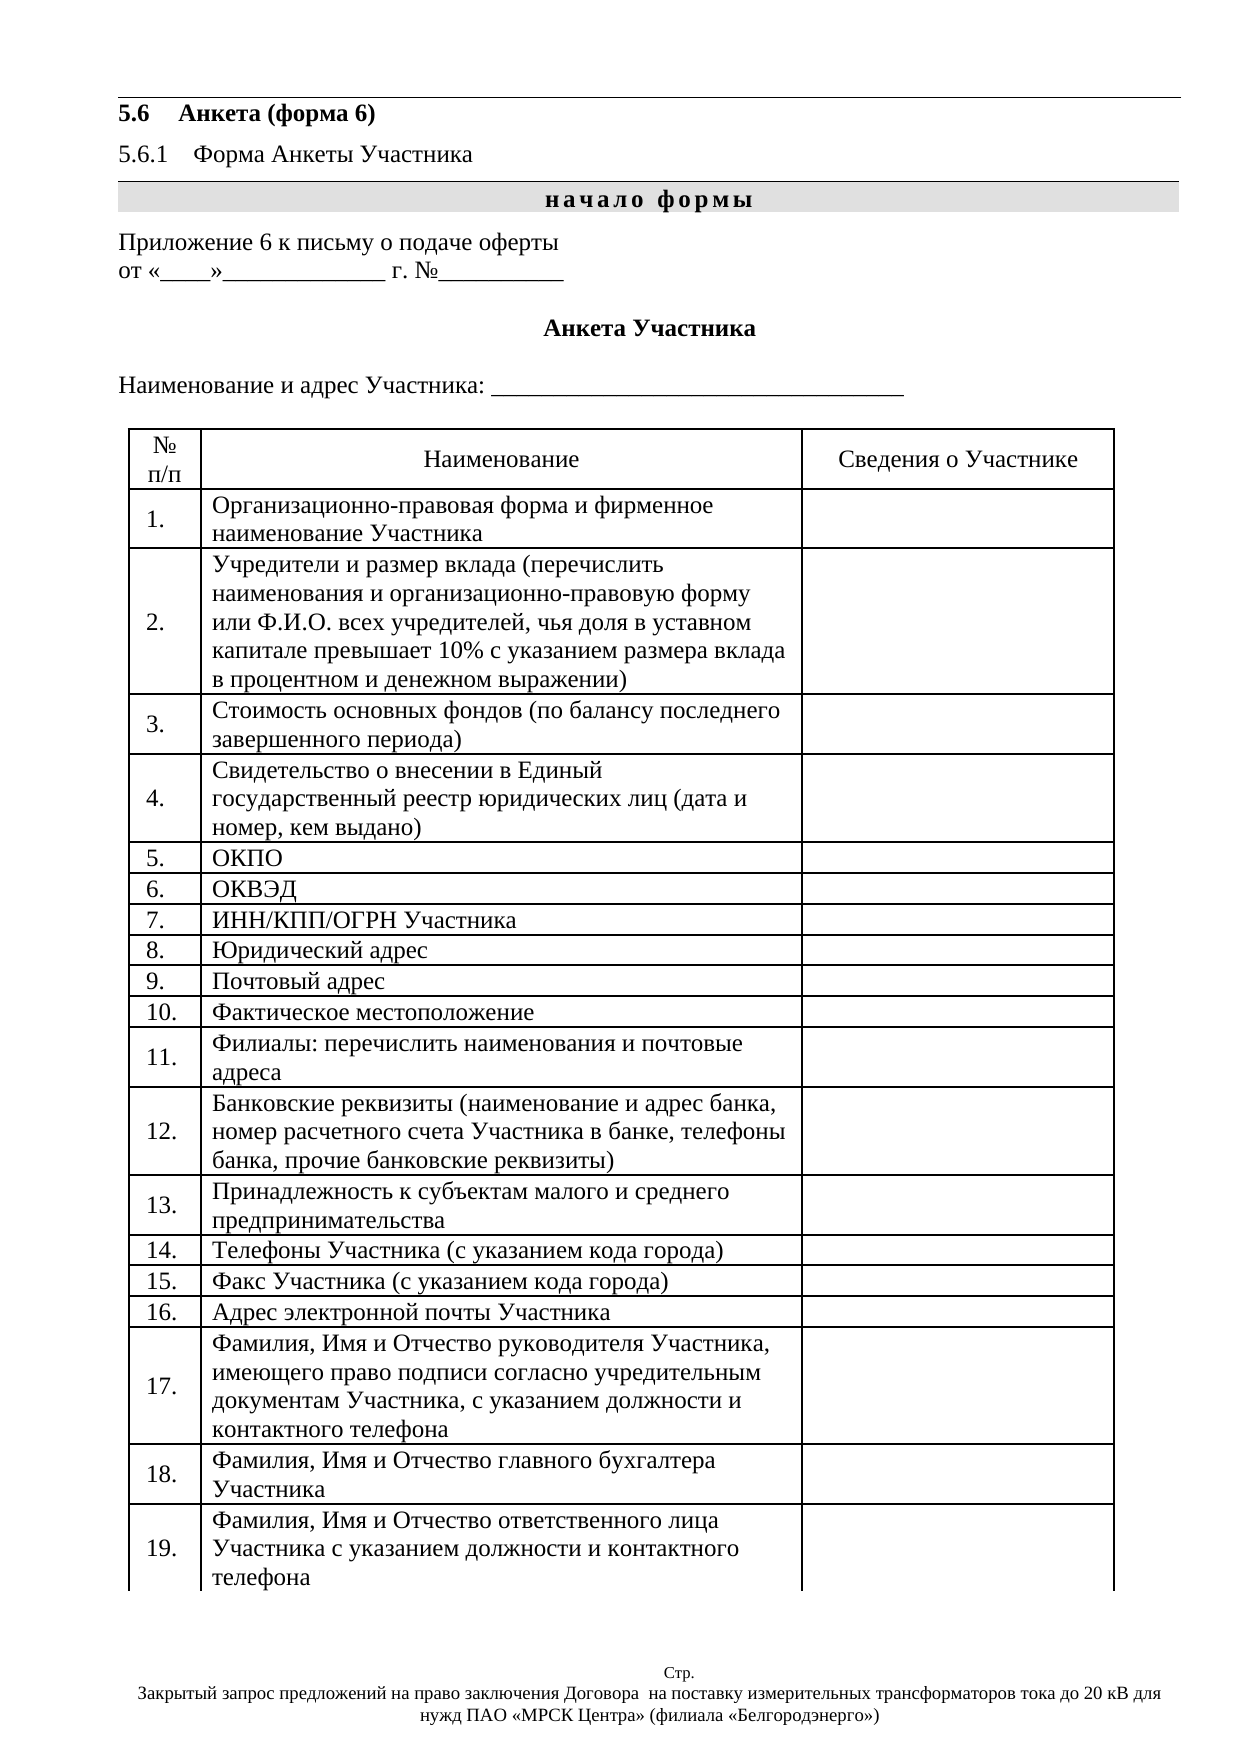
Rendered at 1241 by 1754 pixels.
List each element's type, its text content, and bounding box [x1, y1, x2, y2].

table_cell [130, 1505, 200, 1591]
table_cell [803, 936, 1113, 964]
table_cell [803, 1266, 1113, 1295]
table_cell [130, 695, 200, 753]
table_cell [130, 755, 200, 841]
table_cell Факс Участника (с указанием кода города) [202, 1266, 801, 1295]
table_cell Филиалы: перечислить наименования и почтовые адреса [202, 1028, 801, 1086]
table_cell Принадлежность к субъектам малого и среднего предпринимательства [202, 1176, 801, 1233]
table_cell [803, 905, 1113, 933]
table_cell [803, 1088, 1113, 1174]
table_cell Свидетельство о внесении в Единый государственный реестр юридических лиц (дата и номер, кем выдано) [202, 755, 801, 841]
table_cell [130, 1297, 200, 1326]
table_cell Фамилия, Имя и Отчество главного бухгалтера Участника [202, 1445, 801, 1503]
table_cell [130, 549, 200, 693]
table_cell [803, 874, 1113, 903]
table_cell [130, 843, 200, 872]
table_cell [130, 1028, 200, 1086]
table_cell [803, 1176, 1113, 1233]
table_cell Банковские реквизиты (наименование и адрес банка, номер расчетного счета Участника в банке, телефоны банка, прочие банковские реквизиты) [202, 1088, 801, 1174]
text начало формы [118, 182, 1179, 212]
table_cell [130, 966, 200, 995]
table_cell Почтовый адрес [202, 966, 801, 995]
table_cell [803, 1505, 1113, 1591]
table_cell [803, 490, 1113, 547]
table_cell [803, 1028, 1113, 1086]
table_cell Фамилия, Имя и Отчество ответственного лица Участника с указанием должности и контактного телефона [202, 1505, 801, 1591]
table_cell Адрес электронной почты Участника [202, 1297, 801, 1326]
table_cell [803, 1236, 1113, 1264]
table_cell [130, 1266, 200, 1295]
table_cell Учредители и размер вклада (перечислить наименования и организационно-правовую форму или Ф.И.О. всех учредителей, чья доля в уставном капитале превышает 10% с указанием размера вклада в процентном и денежном выражении) [202, 549, 801, 693]
table_cell [803, 549, 1113, 693]
table_cell [803, 1297, 1113, 1326]
table_cell [803, 1445, 1113, 1503]
table_cell [130, 1328, 200, 1443]
table_cell [803, 997, 1113, 1026]
table_cell Фактическое местоположение [202, 997, 801, 1026]
table_cell ИНН/КПП/ОГРН Участника [202, 905, 801, 933]
table_header № п/п [130, 430, 200, 488]
subtitle Форма Анкеты Участника [118, 139, 1181, 168]
table_cell [803, 695, 1113, 753]
table_cell [130, 874, 200, 903]
table_cell [803, 755, 1113, 841]
subtitle Анкета (форма 6) [118, 98, 1181, 127]
text Анкета Участника [118, 313, 1181, 342]
table_cell [130, 997, 200, 1026]
table_cell ОКВЭД [202, 874, 801, 903]
table_cell [130, 1176, 200, 1233]
table_cell Стоимость основных фондов (по балансу последнего завершенного периода) [202, 695, 801, 753]
table_cell [803, 1328, 1113, 1443]
table_cell [130, 1088, 200, 1174]
table_cell [130, 936, 200, 964]
table_header Наименование [202, 430, 801, 488]
table_cell [130, 1445, 200, 1503]
table_header Сведения о Участнике [803, 430, 1113, 488]
table_cell Организационно-правовая форма и фирменное наименование Участника [202, 490, 801, 547]
table_cell Юридический адрес [202, 936, 801, 964]
table_cell [130, 490, 200, 547]
table_cell [803, 966, 1113, 995]
table_cell [130, 905, 200, 933]
table_cell ОКПО [202, 843, 801, 872]
table_cell Телефоны Участника (с указанием кода города) [202, 1236, 801, 1264]
text Наименование и адрес Участника: _________________________________ [118, 371, 1181, 399]
table_cell [130, 1236, 200, 1264]
table_cell [803, 843, 1113, 872]
table_cell Фамилия, Имя и Отчество руководителя Участника, имеющего право подписи согласно учредительным документам Участника, с указанием должности и контактного телефона [202, 1328, 801, 1443]
text Приложение 6 к письму о подаче оферты от «____»_____________ г. №__________ [118, 227, 1181, 284]
